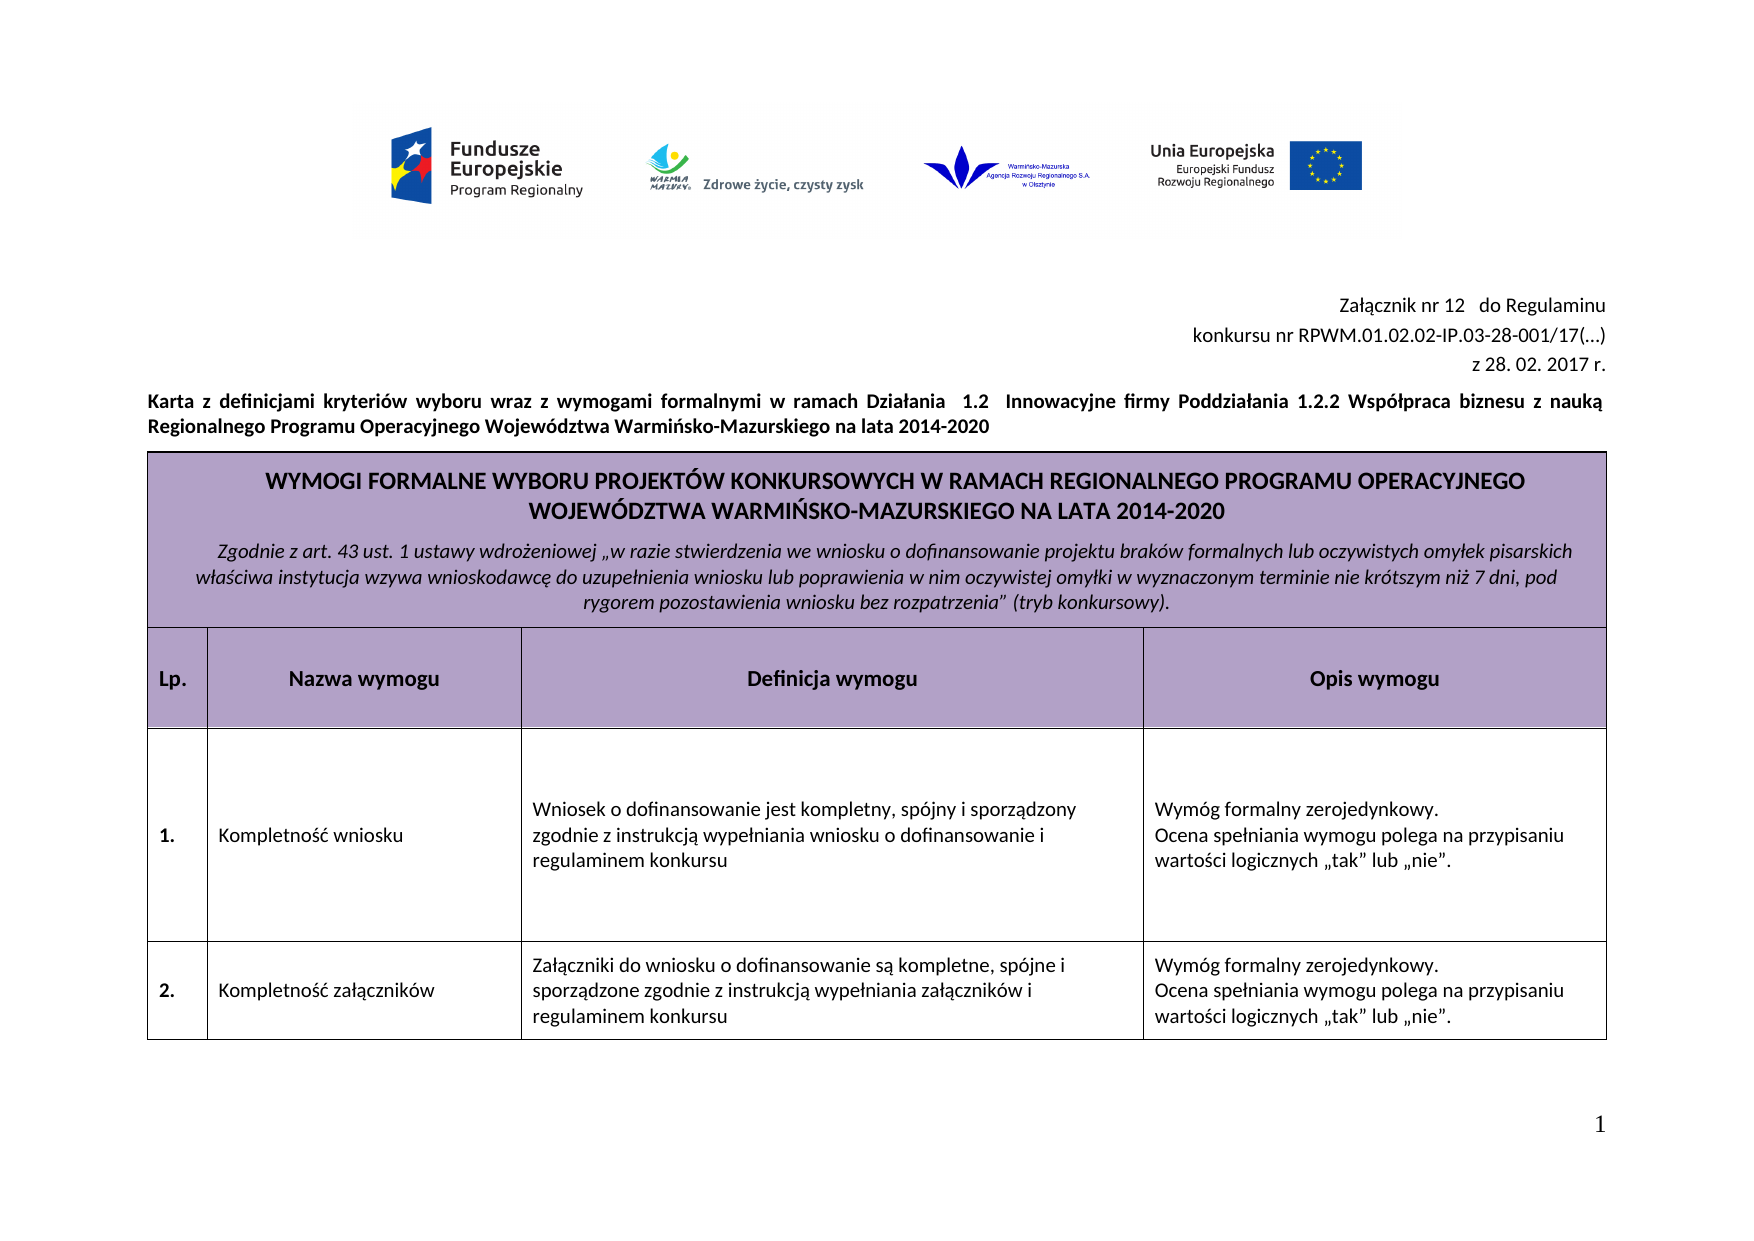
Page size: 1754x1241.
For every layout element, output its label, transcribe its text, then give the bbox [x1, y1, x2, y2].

table_cell 2. [148, 942, 207, 1039]
table_cell Definicja wymogu [522, 628, 1143, 727]
table_cell Kompletność wniosku [208, 729, 521, 941]
table_cell Wniosek o dofinansowanie jest kompletny, spójny i sporządzony zgodnie z instrukcją wypełniania wniosku o dofinansowanie i regulaminem konkursu [522, 729, 1143, 941]
text konkursu nr RPWM.01.02.02-IP.03-28-001/17(…) [148, 322, 1606, 347]
text z 28. 02. 2017 r. [148, 351, 1606, 376]
text Załącznik nr 12 do Regulaminu [148, 293, 1606, 318]
table_cell Opis wymogu [1144, 628, 1606, 727]
table_cell Wymóg formalny zerojedynkowy. Ocena spełniania wymogu polega na przypisaniu wartości logicznych „tak” lub „nie”. [1144, 729, 1606, 941]
table_cell 1. [148, 729, 207, 941]
table_cell Wymóg formalny zerojedynkowy. Ocena spełniania wymogu polega na przypisaniu wartości logicznych „tak” lub „nie”. [1144, 942, 1606, 1039]
picture [352, 102, 1402, 239]
table_cell Lp. [148, 628, 207, 727]
text Karta z definicjami kryteriów wyboru wraz z wymogami formalnymi w ramach Działania 1.2 Innowacyjne firmy Poddziałania 1.2.2 Współpraca biznesu z nauką Regionalnego Programu Operacyjnego Województwa Warmińsko-Mazurskiego na lata 2014-2020 [148, 389, 1606, 439]
table_header WYMOGI FORMALNE WYBORU PROJEKTÓW KONKURSOWYCH W RAMACH REGIONALNEGO PROGRAMU OPERACYJNEGO WOJEWÓDZTWA WARMIŃSKO-MAZURSKIEGO NA LATA 2014-2020 Zgodnie z art. 43 ust. 1 ustawy wdrożeniowej „w razie stwierdzenia we wniosku o dofinansowanie projektu braków formalnych lub oczywistych omyłek pisarskich właściwa instytucja wzywa wnioskodawcę do uzupełnienia wniosku lub poprawienia w nim oczywistej omyłki w wyznaczonym terminie nie krótszym niż 7 dni, pod rygorem pozostawienia wniosku bez rozpatrzenia” (tryb konkursowy). [148, 453, 1606, 627]
table_cell Załączniki do wniosku o dofinansowanie są kompletne, spójne i sporządzone zgodnie z instrukcją wypełniania załączników i regulaminem konkursu [522, 942, 1143, 1039]
table_cell Nazwa wymogu [208, 628, 521, 727]
table_cell Kompletność załączników [208, 942, 521, 1039]
